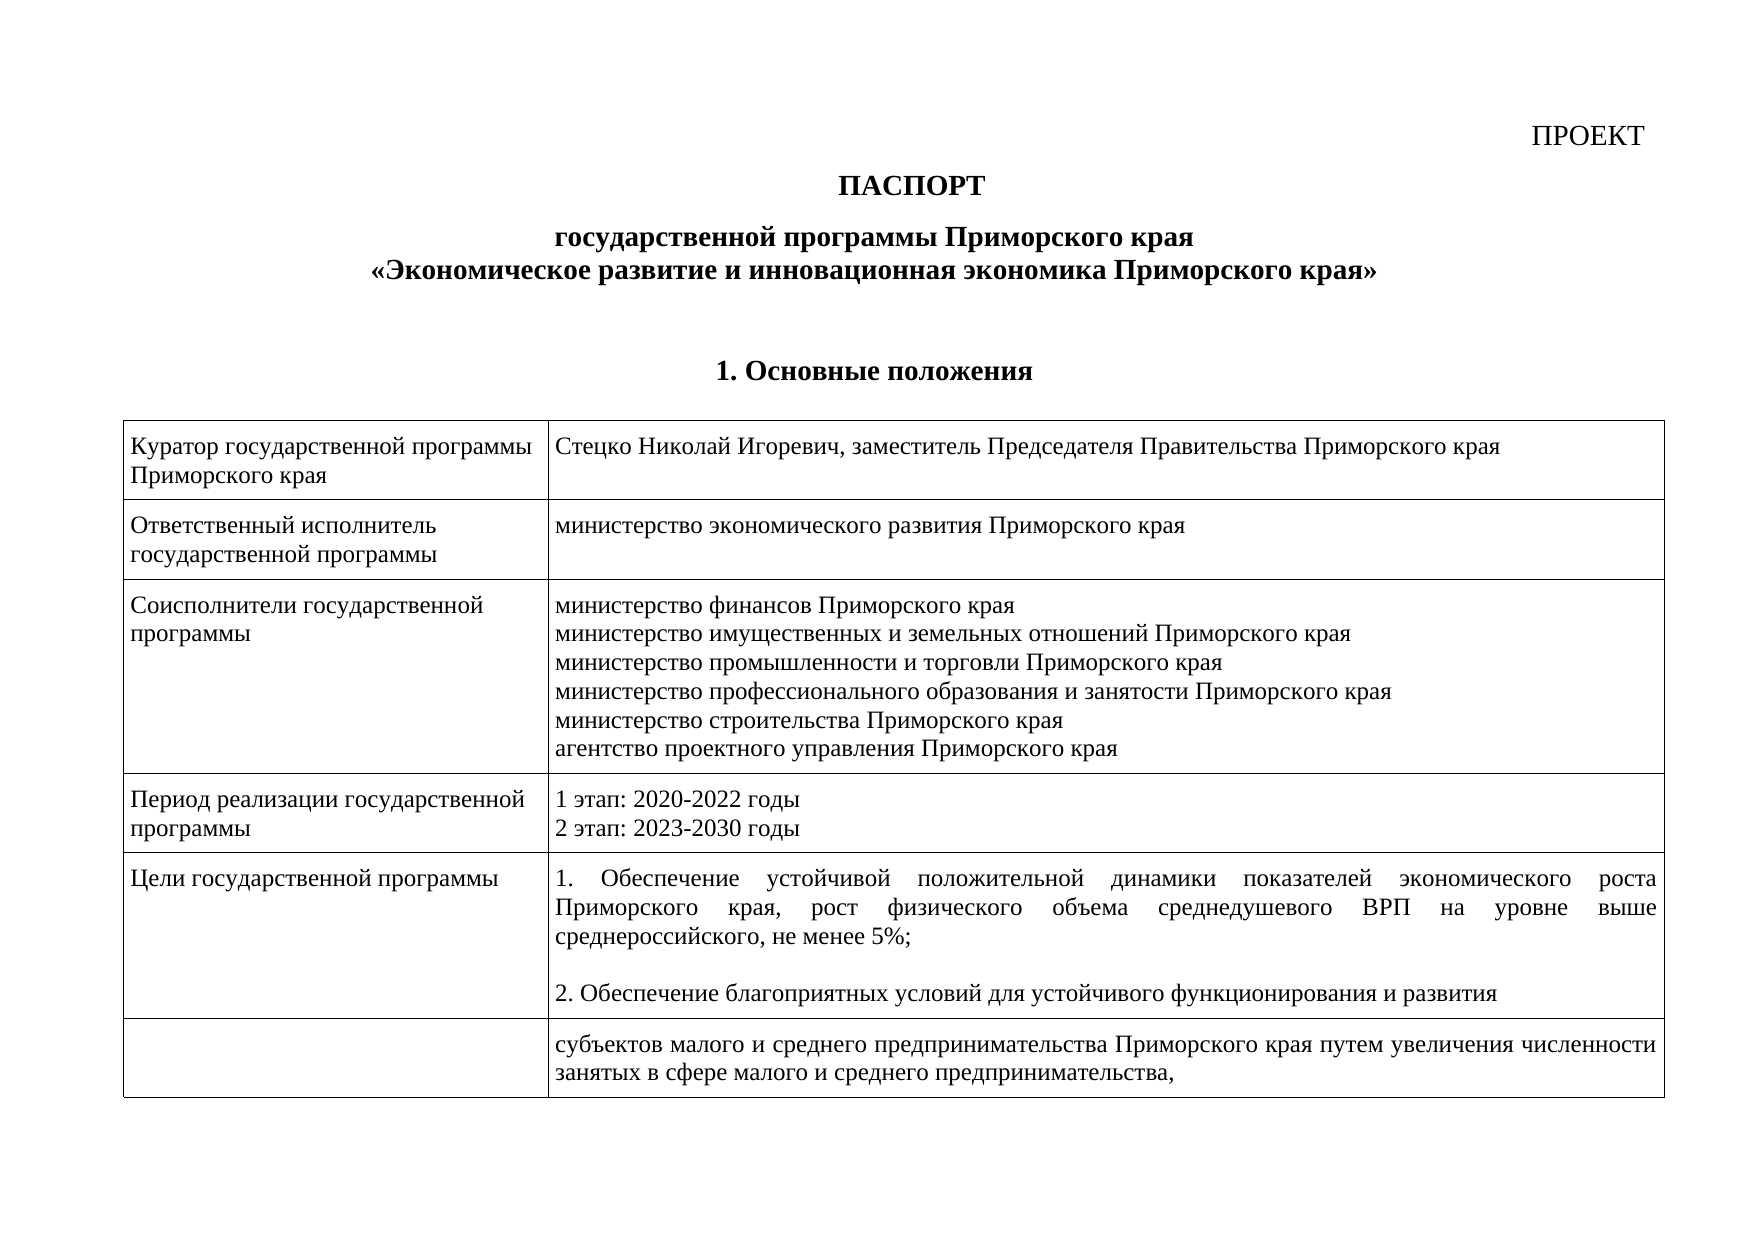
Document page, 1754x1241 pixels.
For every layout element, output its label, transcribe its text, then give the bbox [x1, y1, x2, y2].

table_cell субъектов малого и среднего предпринимательства Приморского края путем увеличения численности занятых в сфере малого и среднего предпринимательства, [549, 1019, 1664, 1097]
table_cell 1 этап: 2020-2022 годы 2 этап: 2023-2030 годы [549, 774, 1664, 852]
text государственной программы Приморского края [104, 219, 1645, 252]
table_cell Соисполнители государственной программы [124, 580, 548, 773]
table_cell министерство экономического развития Приморского края [549, 500, 1664, 578]
table_cell министерство финансов Приморского края министерство имущественных и земельных отношений Приморского края министерство промышленности и торговли Приморского края министерство профессионального образования и занятости Приморского края министерство строительства Приморского края агентство проектного управления Приморского края [549, 580, 1664, 773]
table_cell 1. Обеспечение устойчивой положительной динамики показателей экономического роста Приморского края, рост физического объема среднедушевого ВРП на уровне выше среднероссийского, не менее 5%; 2. Обеспечение благоприятных условий для устойчивого функционирования и развития [549, 853, 1664, 1018]
table_cell Период реализации государственной программы [124, 774, 548, 852]
table_header Стецко Николай Игоревич, заместитель Председателя Правительства Приморского края [549, 421, 1664, 499]
table_cell Цели государственной программы [124, 853, 548, 1018]
table_cell Ответственный исполнитель государственной программы [124, 500, 548, 578]
table_cell [124, 1019, 548, 1097]
text ПРОЕКТ [179, 118, 1645, 152]
table_header Куратор государственной программы Приморского края [124, 421, 548, 499]
text 1. Основные положения [104, 353, 1645, 386]
text ПАСПОРТ [179, 168, 1645, 202]
text «Экономическое развитие и инновационная экономика Приморского края» [104, 252, 1645, 286]
